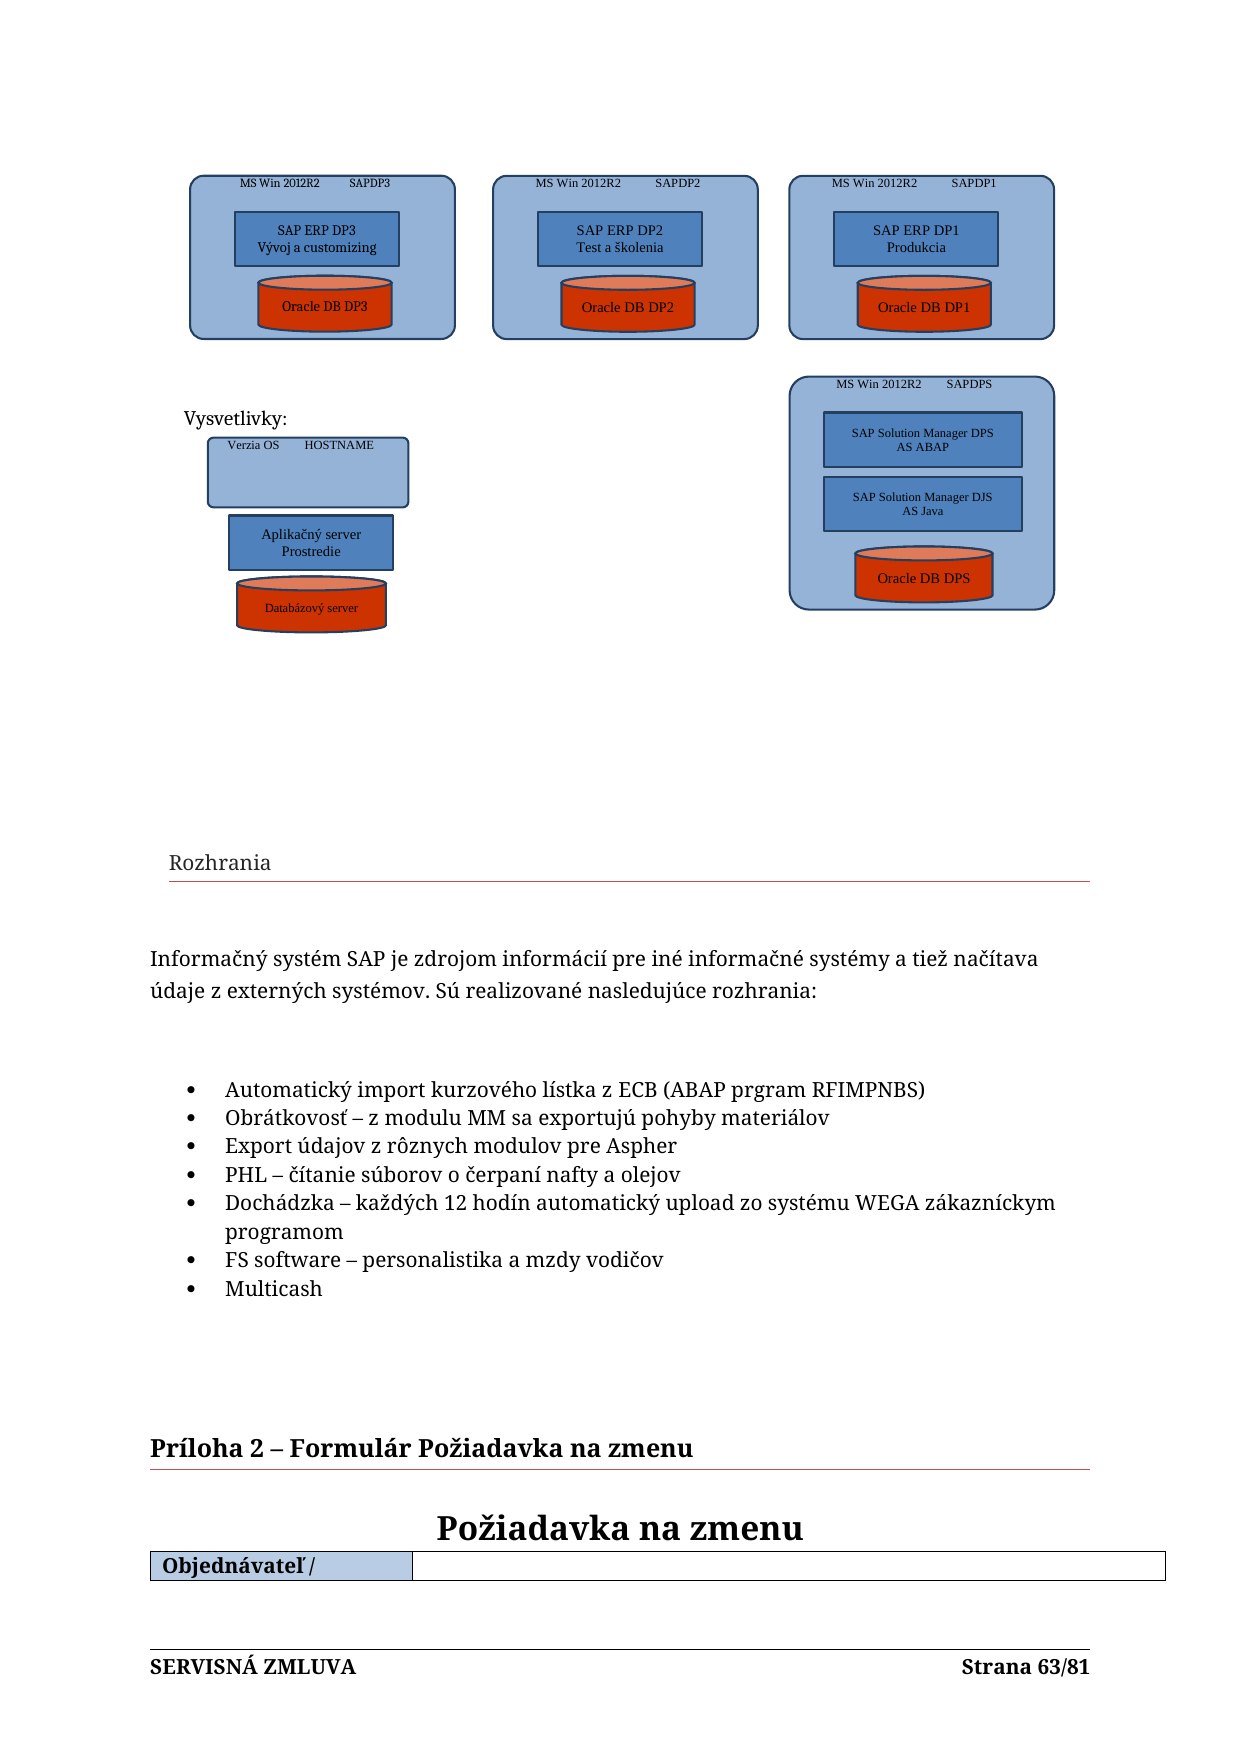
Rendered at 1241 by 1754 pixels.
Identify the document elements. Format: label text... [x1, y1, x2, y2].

list Obrátkovosť – z modulu MM sa exportujú pohyby materiálov [187, 1103, 1090, 1132]
subtitle Rozhrania [168, 848, 1090, 882]
list Dochádzka – každých 12 hodín automatický upload zo systému WEGA zákazníckym programom [187, 1188, 1090, 1245]
text Požiadavka na zmenu [150, 1505, 1090, 1551]
table_header [413, 1552, 1165, 1580]
list Automatický import kurzového lístka z ECB (ABAP prgram RFIMPNBS) [187, 1075, 1090, 1103]
subtitle Príloha 2 – Formulár Požiadavka na zmenu [150, 1431, 1090, 1469]
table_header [151, 1552, 412, 1580]
list FS software – personalistika a mzdy vodičov [187, 1245, 1090, 1274]
text Informačný systém SAP je zdrojom informácií pre iné informačné systémy a tiež načítava údaje z externých systémov. Sú realizované nasledujúce rozhrania: [150, 944, 1090, 1005]
list PHL – čítanie súborov o čerpaní nafty a olejov [187, 1160, 1090, 1188]
list Multicash [187, 1274, 1090, 1302]
list Export údajov z rôznych modulov pre Aspher [187, 1132, 1090, 1160]
